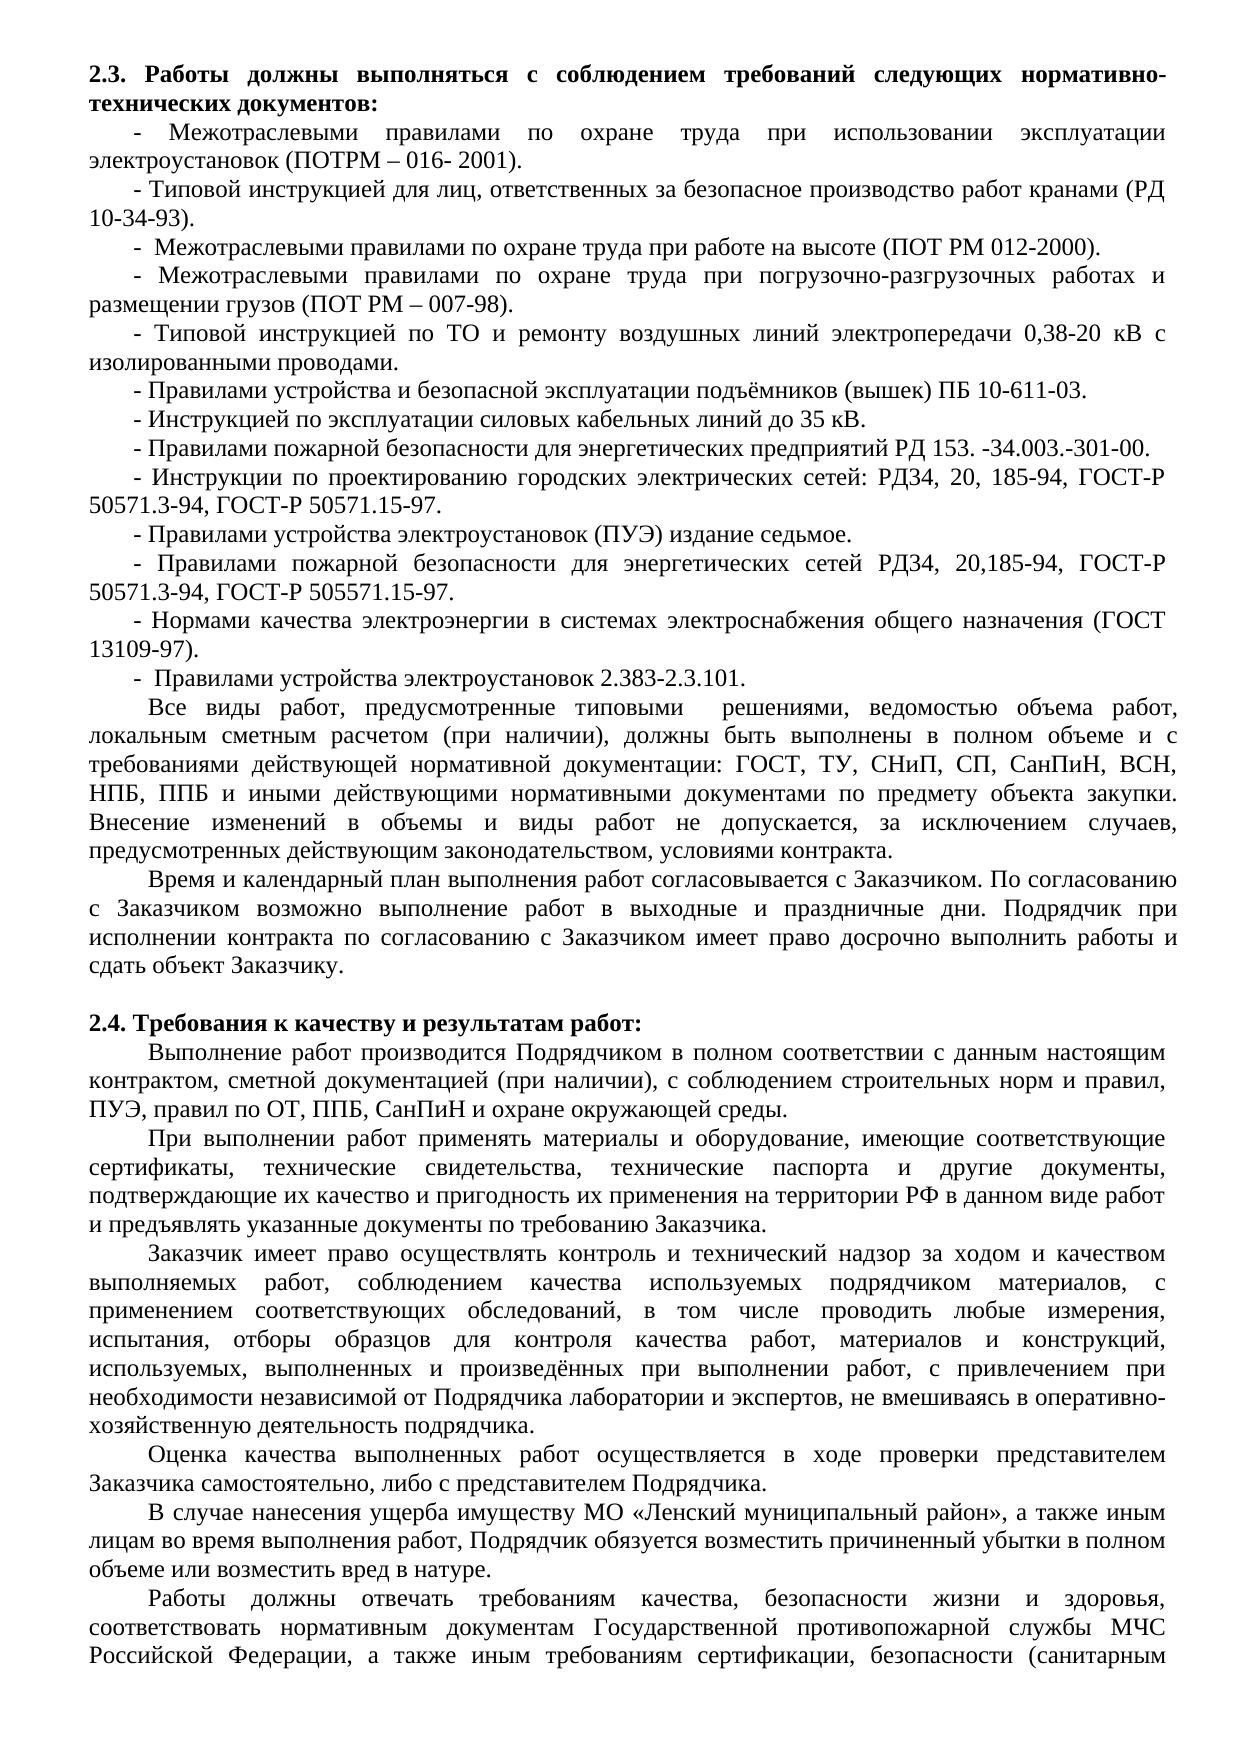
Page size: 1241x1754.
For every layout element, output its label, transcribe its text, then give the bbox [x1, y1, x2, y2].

text - Правилами пожарной безопасности для энергетических сетей РД34, 20,185-94, ГОСТ-Р 50571.3-94, ГОСТ-Р 505571.15-97. [89, 548, 1167, 605]
text Заказчик имеет право осуществлять контроль и технический надзор за ходом и качеством выполняемых работ, соблюдением качества используемых подрядчиком материалов, с применением соответствующих обследований, в том числе проводить любые измерения, испытания, отборы образцов для контроля качества работ, материалов и конструкций, используемых, выполненных и произведённых при выполнении работ, с привлечением при необходимости независимой от Подрядчика лаборатории и экспертов, не вмешиваясь в оперативно-хозяйственную деятельность подрядчика. [89, 1238, 1167, 1439]
text Выполнение работ производится Подрядчиком в полном соответствии с данным настоящим контрактом, сметной документацией (при наличии), с соблюдением строительных норм и правил, ПУЭ, правил по ОТ, ППБ, СанПиН и охране окружающей среды. [89, 1037, 1167, 1123]
text - Типовой инструкцией для лиц, ответственных за безопасное производство работ кранами (РД 10-34-93). [89, 174, 1167, 232]
text - Правилами устройства электроустановок (ПУЭ) издание седьмое. [89, 519, 1167, 548]
text - Межотраслевыми правилами по охране труда при использовании эксплуатации электроустановок (ПОТРМ – 016- 2001). [89, 117, 1167, 174]
text - Инструкции по проектированию городских электрических сетей: РД34, 20, 185-94, ГОСТ-Р 50571.3-94, ГОСТ-Р 50571.15-97. [89, 462, 1167, 519]
text - Правилами устройства и безопасной эксплуатации подъёмников (вышек) ПБ 10-611-03. [89, 375, 1167, 404]
text - Правилами устройства электроустановок 2.383-2.3.101. [89, 663, 1167, 692]
text При выполнении работ применять материалы и оборудование, имеющие соответствующие сертификаты, технические свидетельства, технические паспорта и другие документы, подтверждающие их качество и пригодность их применения на территории РФ в данном виде работ и предъявлять указанные документы по требованию Заказчика. [89, 1123, 1167, 1238]
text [89, 1583, 1167, 1669]
text Все виды работ, предусмотренные типовыми решениями, ведомостью объема работ, локальным сметным расчетом (при наличии), должны быть выполнены в полном объеме и с требованиями действующей нормативной документации: ГОСТ, ТУ, СНиП, СП, СанПиН, ВСН, НПБ, ППБ и иными действующими нормативными документами по предмету объекта закупки. Внесение изменений в объемы и виды работ не допускается, за исключением случаев, предусмотренных действующим законодательством, условиями контракта. [89, 692, 1178, 864]
text Время и календарный план выполнения работ согласовывается с Заказчиком. По согласованию с Заказчиком возможно выполнение работ в выходные и праздничные дни. Подрядчик при исполнении контракта по согласованию с Заказчиком имеет право досрочно выполнить работы и сдать объект Заказчику. [89, 864, 1178, 979]
text - Типовой инструкцией по ТО и ремонту воздушных линий электропередачи 0,38-20 кВ с изолированными проводами. [89, 318, 1167, 375]
text - Правилами пожарной безопасности для энергетических предприятий РД 153. -34.003.-301-00. [89, 433, 1167, 462]
text 2.3. Работы должны выполняться с соблюдением требований следующих нормативно-технических документов: [89, 59, 1167, 117]
text - Нормами качества электроэнергии в системах электроснабжения общего назначения (ГОСТ 13109-97). [89, 605, 1167, 663]
text - Межотраслевыми правилами по охране труда при работе на высоте (ПОТ РМ 012-2000). [89, 232, 1167, 260]
text В случае нанесения ущерба имуществу МО «Ленский муниципальный район», а также иным лицам во время выполнения работ, Подрядчик обязуется возместить причиненный убытки в полном объеме или возместить вред в натуре. [89, 1497, 1167, 1583]
text - Инструкцией по эксплуатации силовых кабельных линий до 35 кВ. [89, 404, 1167, 433]
text 2.4. Требования к качеству и результатам работ: [89, 1008, 1167, 1037]
text - Межотраслевыми правилами по охране труда при погрузочно-разгрузочных работах и размещении грузов (ПОТ РМ – 007-98). [89, 260, 1167, 318]
text Оценка качества выполненных работ осуществляется в ходе проверки представителем Заказчика самостоятельно, либо с представителем Подрядчика. [89, 1439, 1167, 1497]
